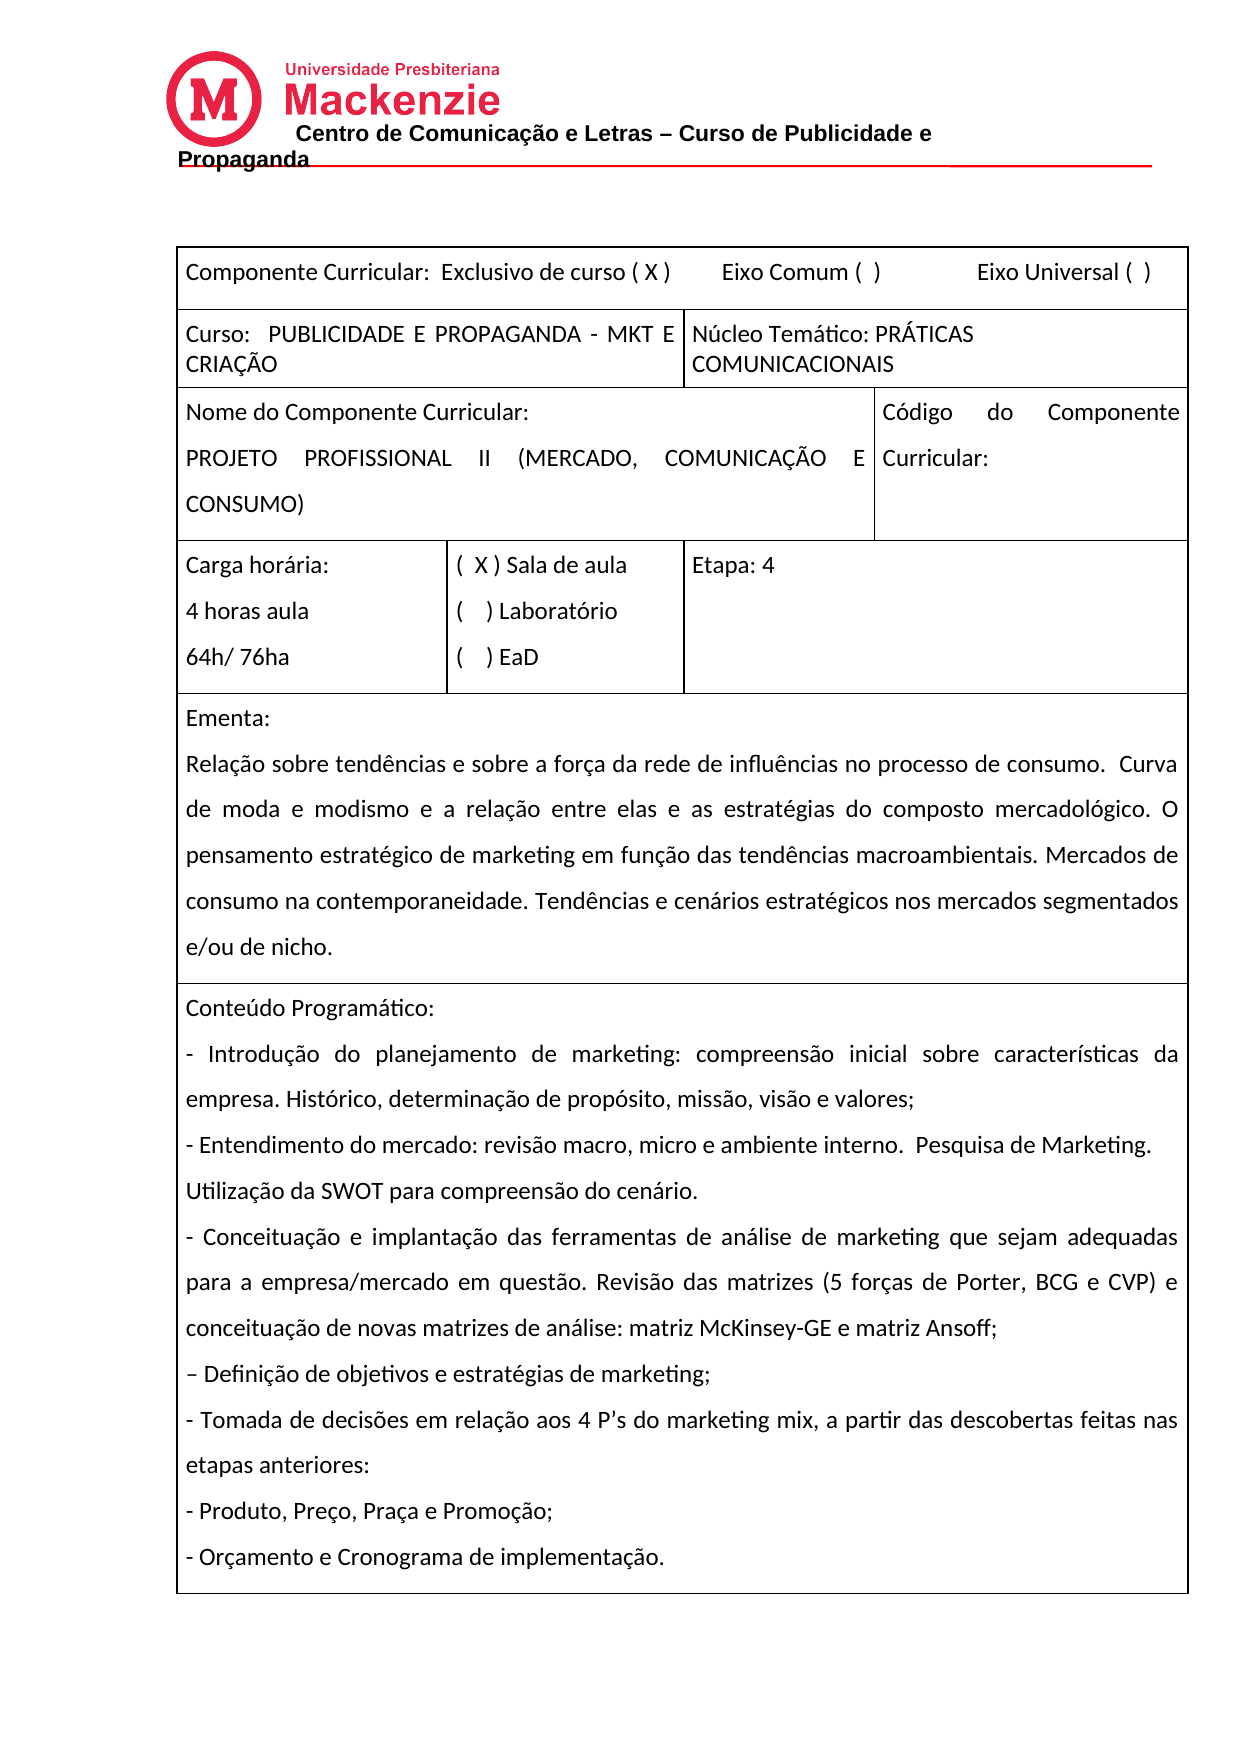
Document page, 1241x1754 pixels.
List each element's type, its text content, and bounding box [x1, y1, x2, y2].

table_cell Conteúdo Programático: - Introdução do planejamento de marketing: compreensão inicial sobre características da empresa. Histórico, determinação de propósito, missão, visão e valores; - Entendimento do mercado: revisão macro, micro e ambiente interno. Pesquisa de Marketing. Utilização da SWOT para compreensão do cenário. - Conceituação e implantação das ferramentas de análise de marketing que sejam adequadas para a empresa/mercado em questão. Revisão das matrizes (5 forças de Porter, BCG e CVP) e conceituação de novas matrizes de análise: matriz McKinsey-GE e matriz Ansoff; – Definição de objetivos e estratégias de marketing; - Tomada de decisões em relação aos 4 P’s do marketing mix, a partir das descobertas feitas nas etapas anteriores: - Produto, Preço, Praça e Promoção; - Orçamento e Cronograma de implementação. [178, 984, 1187, 1593]
table_header Componente Curricular: Exclusivo de curso ( X ) Eixo Comum ( ) Eixo Universal ( ) [178, 248, 1187, 308]
table_cell Carga horária: 4 horas aula 64h/ 76ha [178, 541, 446, 693]
table_cell Código do Componente Curricular: [875, 388, 1187, 540]
table_cell ( X ) Sala de aula ( ) Laboratório ( ) EaD [448, 541, 683, 693]
table_cell Ementa: Relação sobre tendências e sobre a força da rede de influências no processo de consumo. Curva de moda e modismo e a relação entre elas e as estratégias do composto mercadológico. O pensamento estratégico de marketing em função das tendências macroambientais. Mercados de consumo na contemporaneidade. Tendências e cenários estratégicos nos mercados segmentados e/ou de nicho. [178, 694, 1187, 983]
picture [166, 51, 500, 147]
table_cell Etapa: 4 [685, 541, 1187, 693]
table_cell Núcleo Temático: PRÁTICAS COMUNICACIONAIS [685, 310, 1187, 387]
table_cell Curso: PUBLICIDADE E PROPAGANDA - MKT E CRIAÇÃO [178, 310, 683, 387]
table_cell Nome do Componente Curricular: PROJETO PROFISSIONAL II (MERCADO, COMUNICAÇÃO E CONSUMO) [178, 388, 874, 540]
